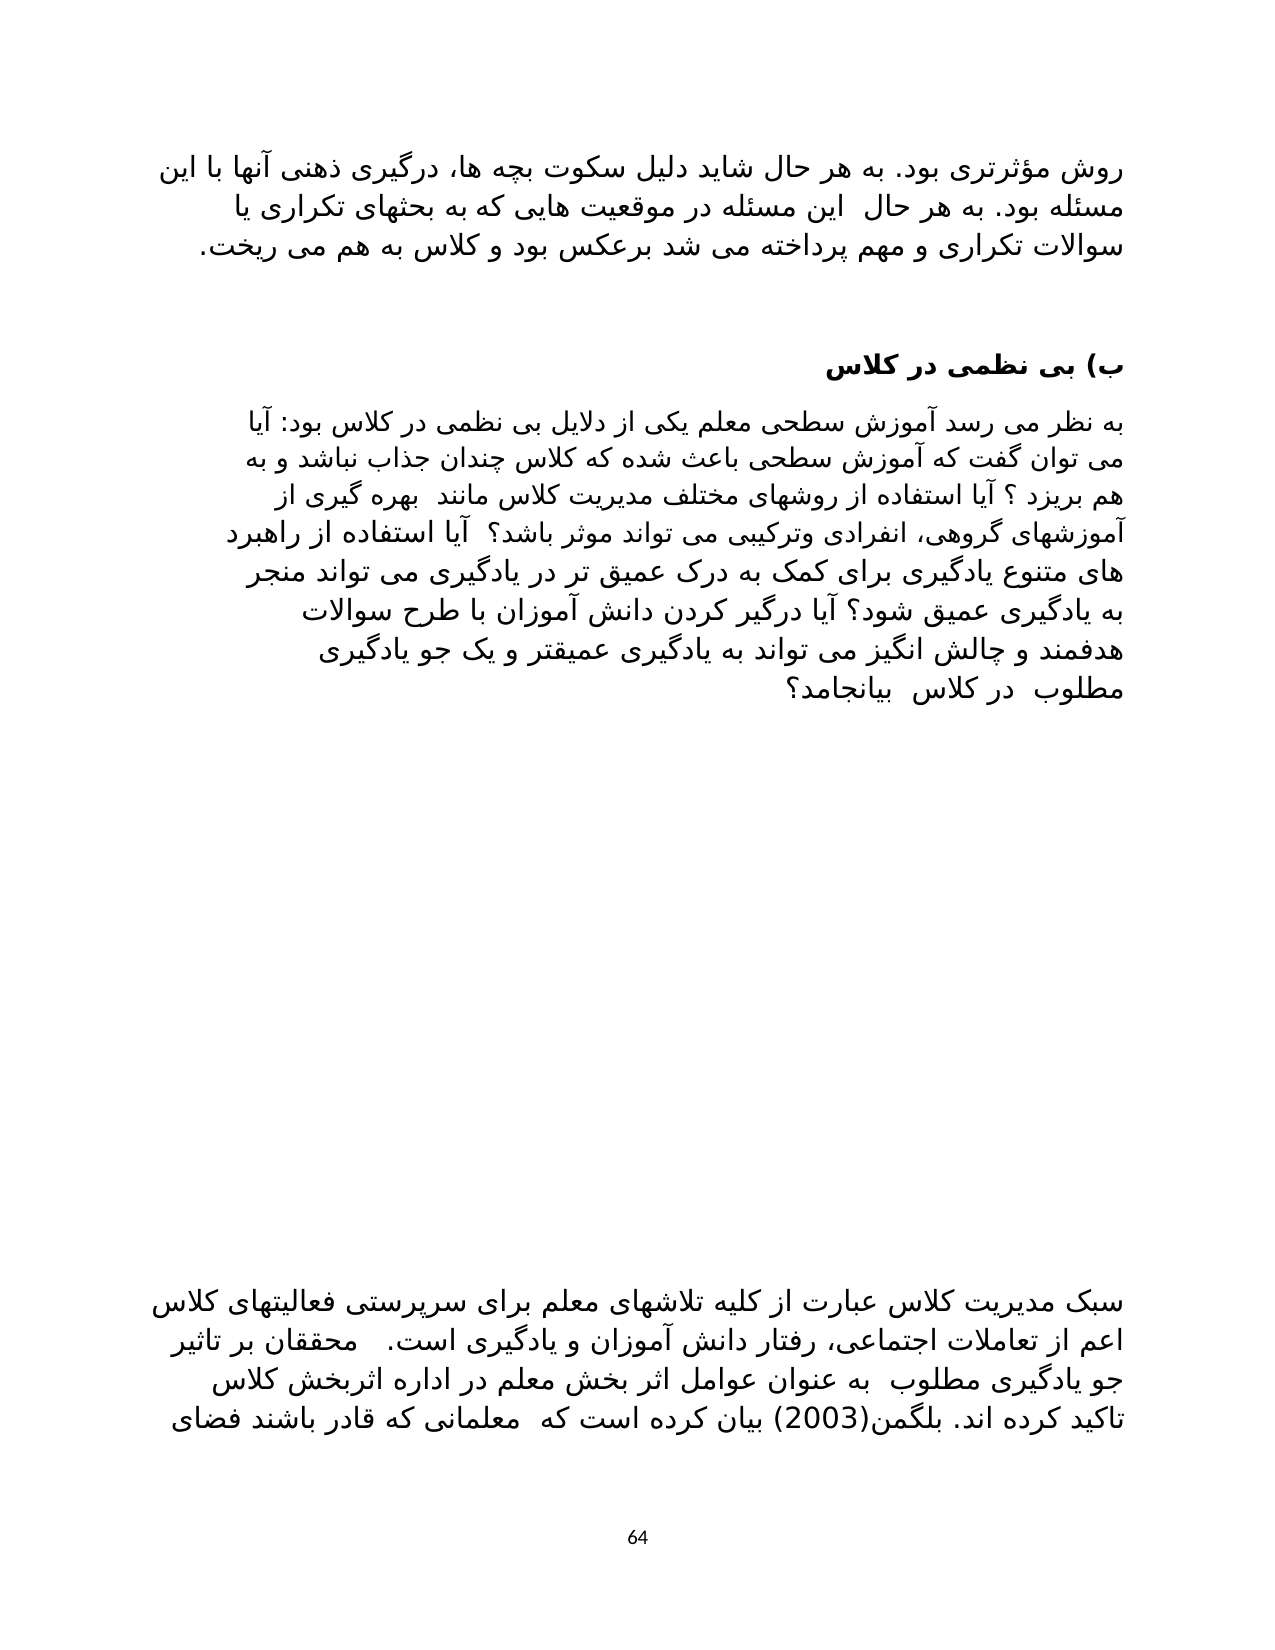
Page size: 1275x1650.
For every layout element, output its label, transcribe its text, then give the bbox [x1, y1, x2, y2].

text ب) بی نظمی در کلاس [298, 349, 1125, 381]
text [150, 1284, 1125, 1435]
text به نظر می رسد آموزش سطحی معلم یکی از دلایل بی نظمی در کلاس بود: آیا می توان گفت که آموزش سطحی باعث شده که کلاس چندان جذاب نباشد و به هم بریزد ؟ آیا استفاده از روشهای مختلف مدیریت کلاس مانند بهره گیری از آموزشهای گروهی، انفرادی وترکیبی می تواند موثر باشد؟ آیا استفاده از راهبرد های متنوع یادگیری برای کمک به درک عمیق تر در یادگیری می تواند منجر به یادگیری عمیق شود؟ آیا درگیر کردن دانش آموزان با طرح سوالات هدفمند و چالش انگیز می تواند به یادگیری عمیقتر و یک جو یادگیری مطلوب در کلاس بیانجامد؟ [224, 407, 1125, 705]
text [150, 150, 1125, 262]
